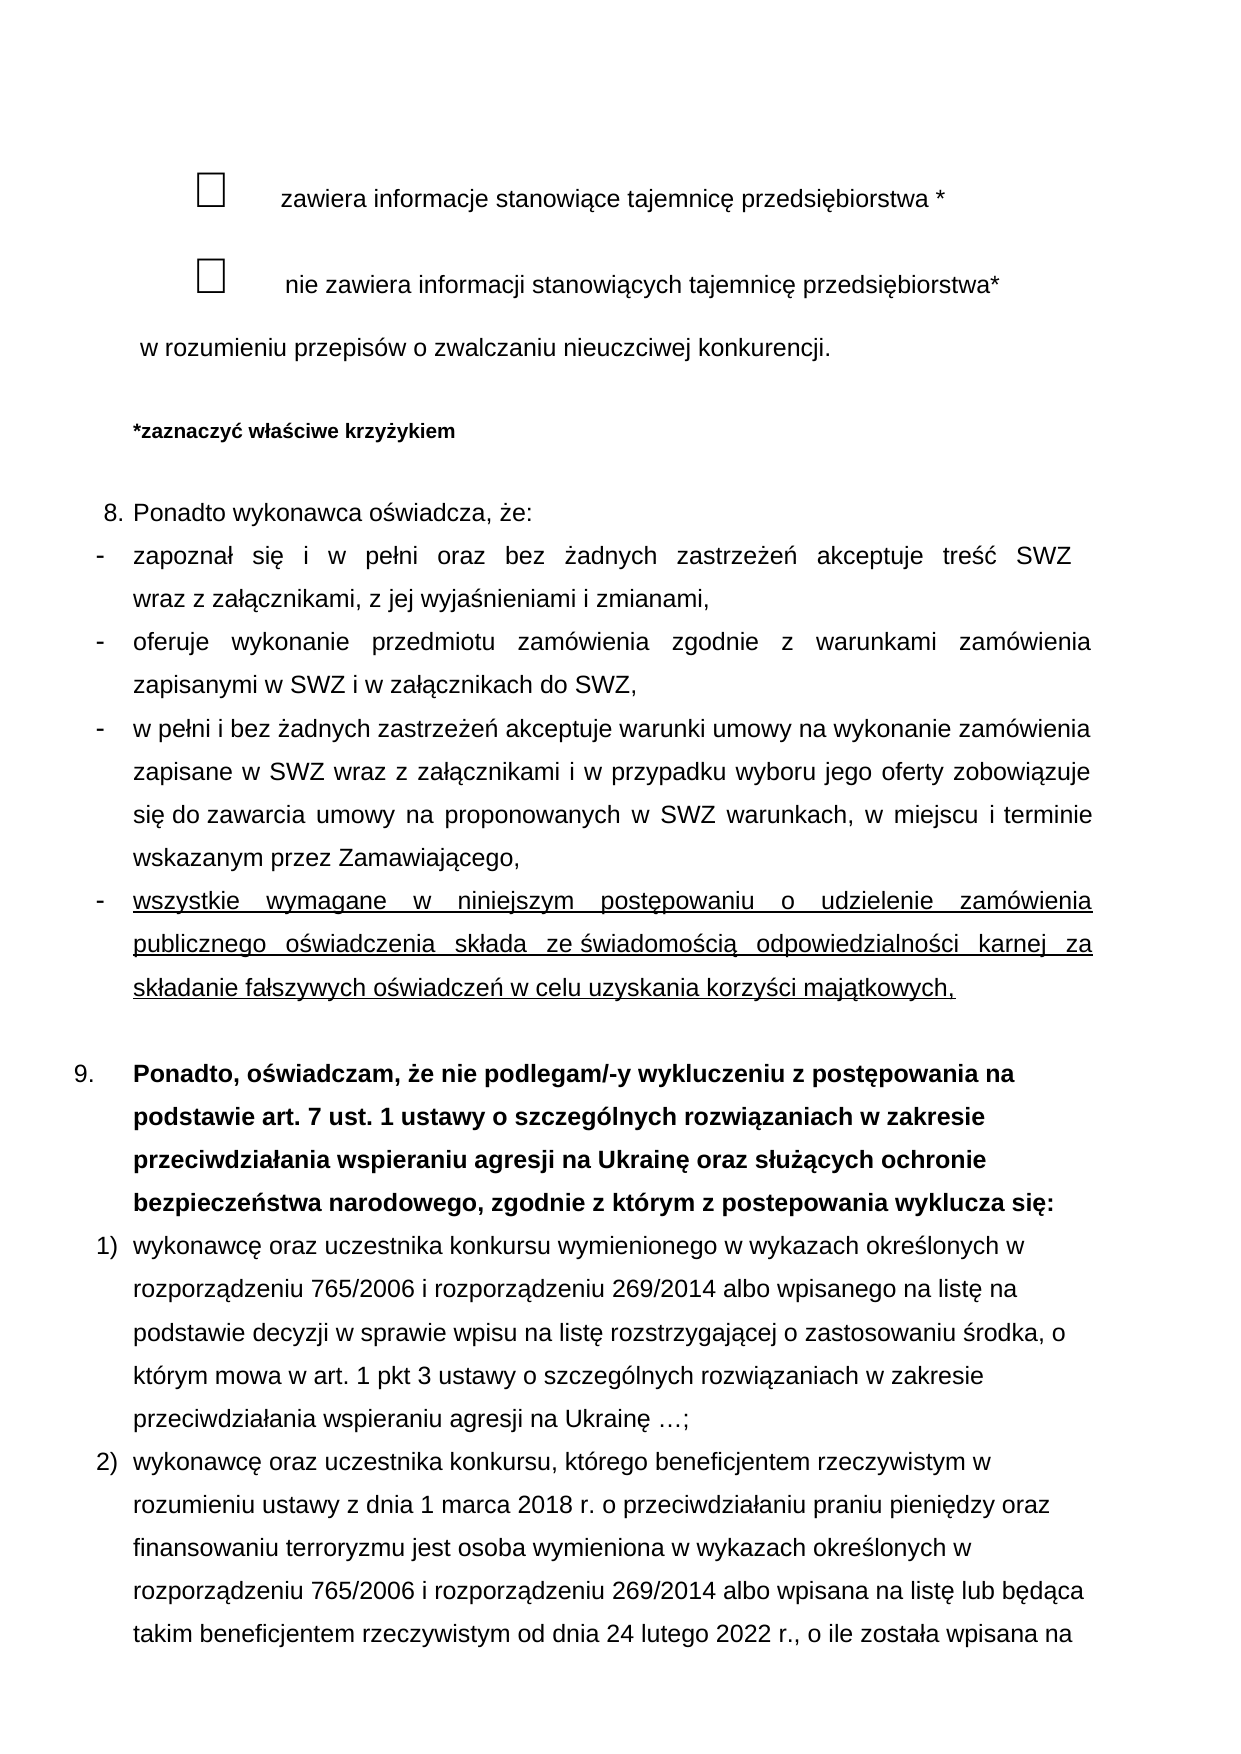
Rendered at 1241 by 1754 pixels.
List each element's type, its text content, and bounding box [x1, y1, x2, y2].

list wszystkie wymagane w niniejszym postępowaniu o udzielenie zamówienia publicznego oświadczenia składa ze świadomością odpowiedzialności karnej za składanie fałszywych oświadczeń w celu uzyskania korzyści majątkowych, [96, 886, 1093, 1001]
text  nie zawiera informacji stanowiących tajemnicę przedsiębiorstwa* [192, 246, 1093, 304]
list w pełni i bez żadnych zastrzeżeń akceptuje warunki umowy na wykonanie zamówienia zapisane w SWZ wraz z załącznikami i w przypadku wyboru jego oferty zobowiązuje się do zawarcia umowy na proponowanych w SWZ warunkach, w miejscu i terminie wskazanym przez Zamawiającego, [96, 714, 1093, 872]
list Ponadto wykonawca oświadcza, że: [103, 498, 1093, 527]
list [96, 1447, 1093, 1648]
list zapoznał się i w pełni oraz bez żadnych zastrzeżeń akceptuje treść SWZ wraz z załącznikami, z jej wyjaśnieniami i zmianami, [96, 541, 1093, 613]
list wykonawcę oraz uczestnika konkursu wymienionego w wykazach określonych w rozporządzeniu 765/2006 i rozporządzeniu 269/2014 albo wpisanego na listę na podstawie decyzji w sprawie wpisu na listę rozstrzygającej o zastosowaniu środka, o którym mowa w art. 1 pkt 3 ustawy o szczególnych rozwiązaniach w zakresie przeciwdziałania wspieraniu agresji na Ukrainę …; [96, 1231, 1093, 1433]
text w rozumieniu przepisów o zwalczaniu nieuczciwej konkurencji. [133, 332, 1093, 361]
list Ponadto, oświadczam, że nie podlegam/-y wykluczeniu z postępowania na podstawie art. 7 ust. 1 ustawy o szczególnych rozwiązaniach w zakresie przeciwdziałania wspieraniu agresji na Ukrainę oraz służących ochronie bezpieczeństwa narodowego, zgodnie z którym z postepowania wyklucza się: [74, 1059, 1093, 1217]
text  zawiera informacje stanowiące tajemnicę przedsiębiorstwa * [192, 160, 1093, 217]
list oferuje wykonanie przedmiotu zamówienia zgodnie z warunkami zamówienia zapisanymi w SWZ i w załącznikach do SWZ, [96, 627, 1093, 699]
text *zaznaczyć właściwe krzyżykiem [133, 419, 1093, 443]
